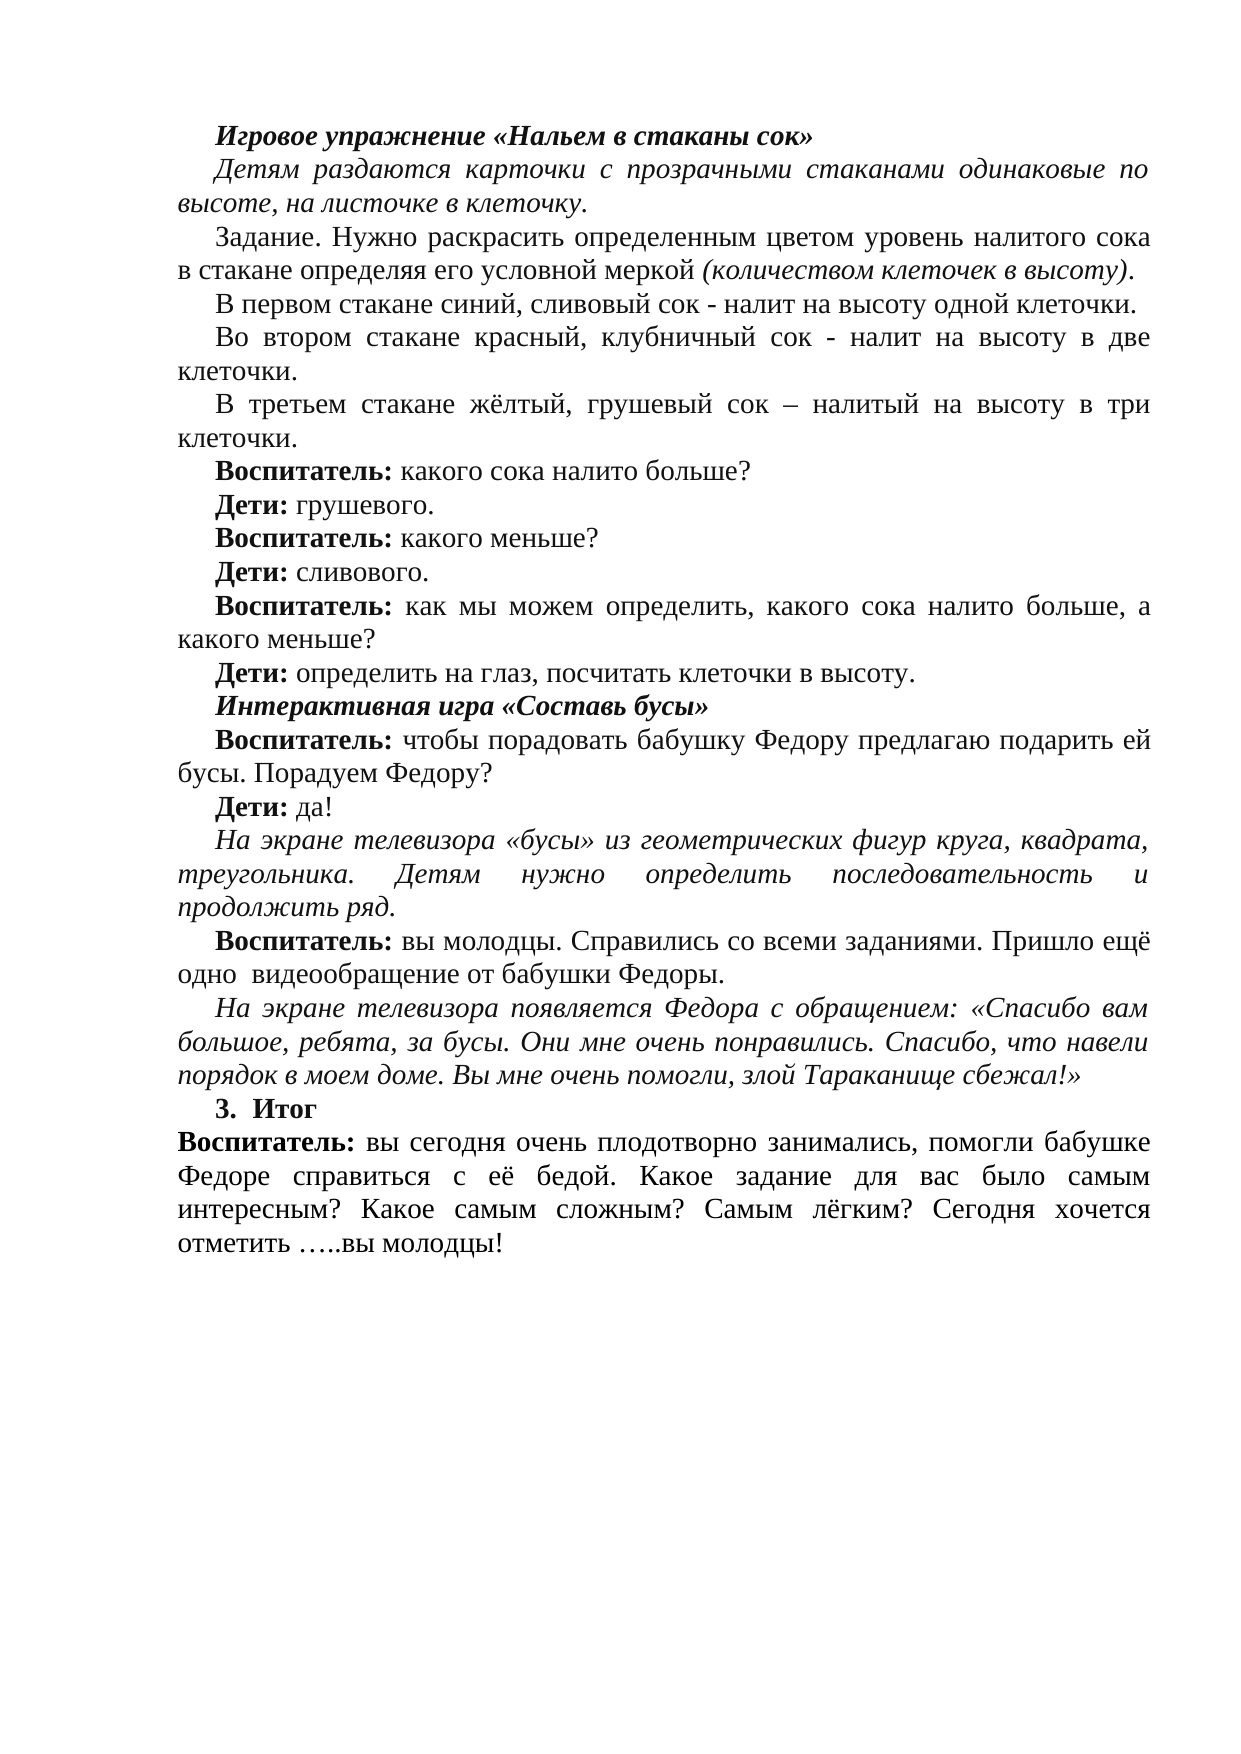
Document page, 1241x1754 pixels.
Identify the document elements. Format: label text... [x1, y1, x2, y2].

text Дети: грушевого. [177, 487, 1152, 521]
text На экране телевизора появляется Федора с обращением: «Спасибо вам большое, ребята, за бусы. Они мне очень понравились. Спасибо, что навели порядок в моем доме. Вы мне очень помогли, злой Тараканище сбежал!» [177, 990, 1152, 1091]
text Игровое упражнение «Нальем в стаканы сок» [177, 118, 1152, 152]
text Воспитатель: вы сегодня очень плодотворно занимались, помогли бабушке Федоре справиться с её бедой. Какое задание для вас было самым интересным? Какое самым сложным? Самым лёгким? Сегодня хочется отметить …..вы молодцы! [177, 1124, 1152, 1258]
text Дети: да! [177, 789, 1152, 822]
text Воспитатель: какого меньше? [177, 521, 1152, 554]
text Воспитатель: чтобы порадовать бабушку Федору предлагаю подарить ей бусы. Порадуем Федору? [177, 722, 1152, 789]
text Во втором стакане красный, клубничный сок - налит на высоту в две клеточки. [177, 319, 1152, 386]
text Дети: определить на глаз, посчитать клеточки в высоту. [177, 655, 1152, 688]
text В первом стакане синий, сливовый сок - налит на высоту одной клеточки. [177, 286, 1152, 319]
text Дети: сливового. [177, 554, 1152, 588]
text В третьем стакане жёлтый, грушевый сок – налитый на высоту в три клеточки. [177, 386, 1152, 453]
text Интерактивная игра «Составь бусы» [177, 688, 1152, 722]
text Воспитатель: какого сока налито больше? [177, 453, 1152, 487]
text Воспитатель: вы молодцы. Справились со всеми заданиями. Пришло ещё одно видеообращение от бабушки Федоры. [177, 923, 1152, 990]
text Воспитатель: как мы можем определить, какого сока налито больше, а какого меньше? [177, 588, 1152, 655]
text Детям раздаются карточки с прозрачными стаканами одинаковые по высоте, на листочке в клеточку. [177, 152, 1152, 219]
text На экране телевизора «бусы» из геометрических фигур круга, квадрата, треугольника. Детям нужно определить последовательность и продолжить ряд. [177, 822, 1152, 923]
list Итог [215, 1091, 1152, 1124]
text Задание. Нужно раскрасить определенным цветом уровень налитого сока в стакане определяя его условной меркой (количеством клеточек в высоту). [177, 219, 1152, 286]
